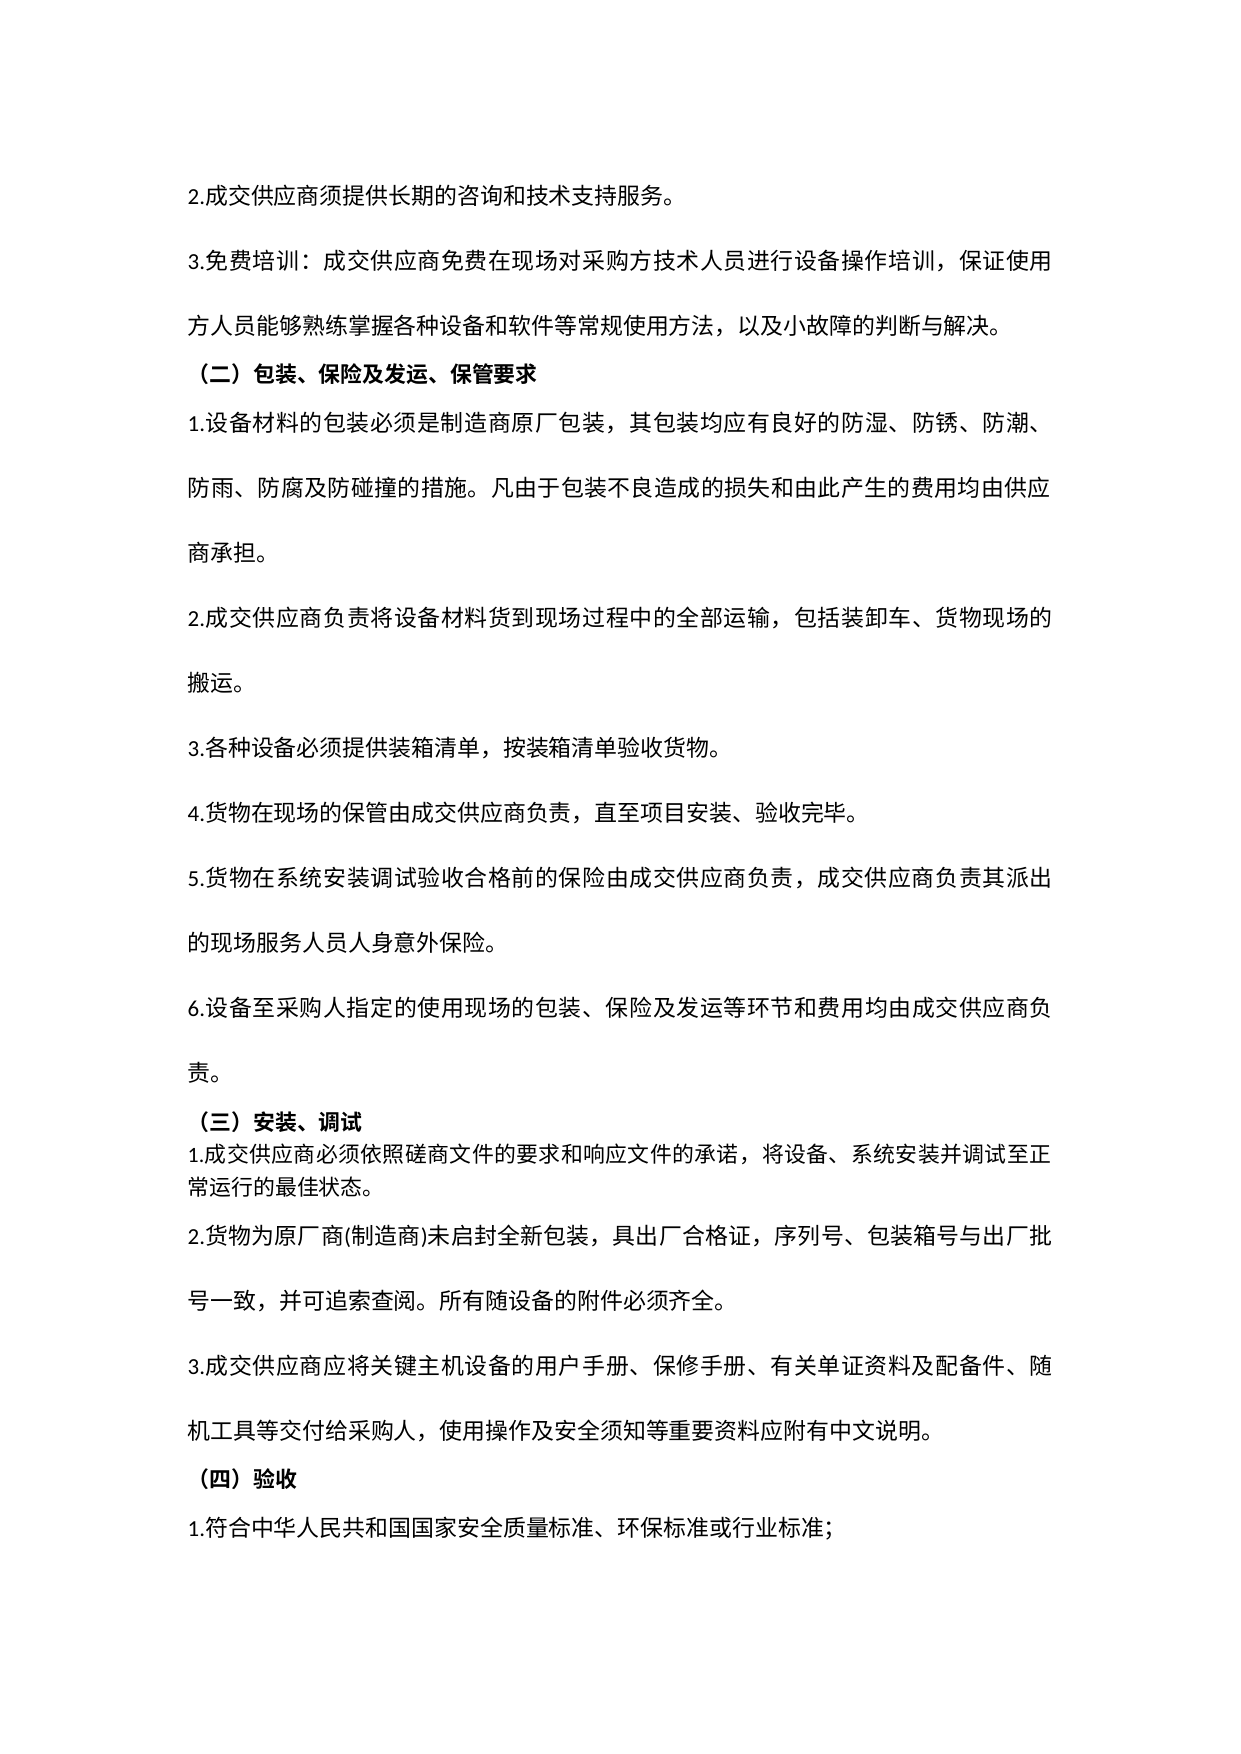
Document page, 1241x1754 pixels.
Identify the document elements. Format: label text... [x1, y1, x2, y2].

text 4.货物在现场的保管由成交供应商负责，直至项目安装、验收完毕。 [187, 779, 1053, 844]
text 1.成交供应商必须依照磋商文件的要求和响应文件的承诺，将设备、系统安装并调试至正常运行的最佳状态。 [187, 1137, 1053, 1202]
text 3.成交供应商应将关键主机设备的用户手册、保修手册、有关单证资料及配备件、随机工具等交付给采购人，使用操作及安全须知等重要资料应附有中文说明。 [187, 1332, 1053, 1462]
text 6.设备至采购人指定的使用现场的包装、保险及发运等环节和费用均由成交供应商负责。 [187, 974, 1053, 1104]
text 2.成交供应商负责将设备材料货到现场过程中的全部运输，包括装卸车、货物现场的搬运。 [187, 584, 1053, 714]
text （三）安装、调试 [187, 1104, 1053, 1137]
text 1.设备材料的包装必须是制造商原厂包装，其包装均应有良好的防湿、防锈、防潮、防雨、防腐及防碰撞的措施。凡由于包装不良造成的损失和由此产生的费用均由供应商承担。 [187, 389, 1053, 584]
text 3.免费培训：成交供应商免费在现场对采购方技术人员进行设备操作培训，保证使用方人员能够熟练掌握各种设备和软件等常规使用方法，以及小故障的判断与解决。 [187, 227, 1053, 357]
text 2.成交供应商须提供长期的咨询和技术支持服务。 [187, 162, 1053, 227]
text （四）验收 [187, 1462, 1053, 1494]
text 1.符合中华人民共和国国家安全质量标准、环保标准或行业标准； [187, 1494, 1053, 1559]
text 3.各种设备必须提供装箱清单，按装箱清单验收货物。 [187, 714, 1053, 779]
text 2.货物为原厂商(制造商)未启封全新包装，具出厂合格证，序列号、包装箱号与出厂批号一致，并可追索查阅。所有随设备的附件必须齐全。 [187, 1202, 1053, 1332]
text 5.货物在系统安装调试验收合格前的保险由成交供应商负责，成交供应商负责其派出的现场服务人员人身意外保险。 [187, 844, 1053, 974]
text （二）包装、保险及发运、保管要求 [187, 357, 1053, 389]
